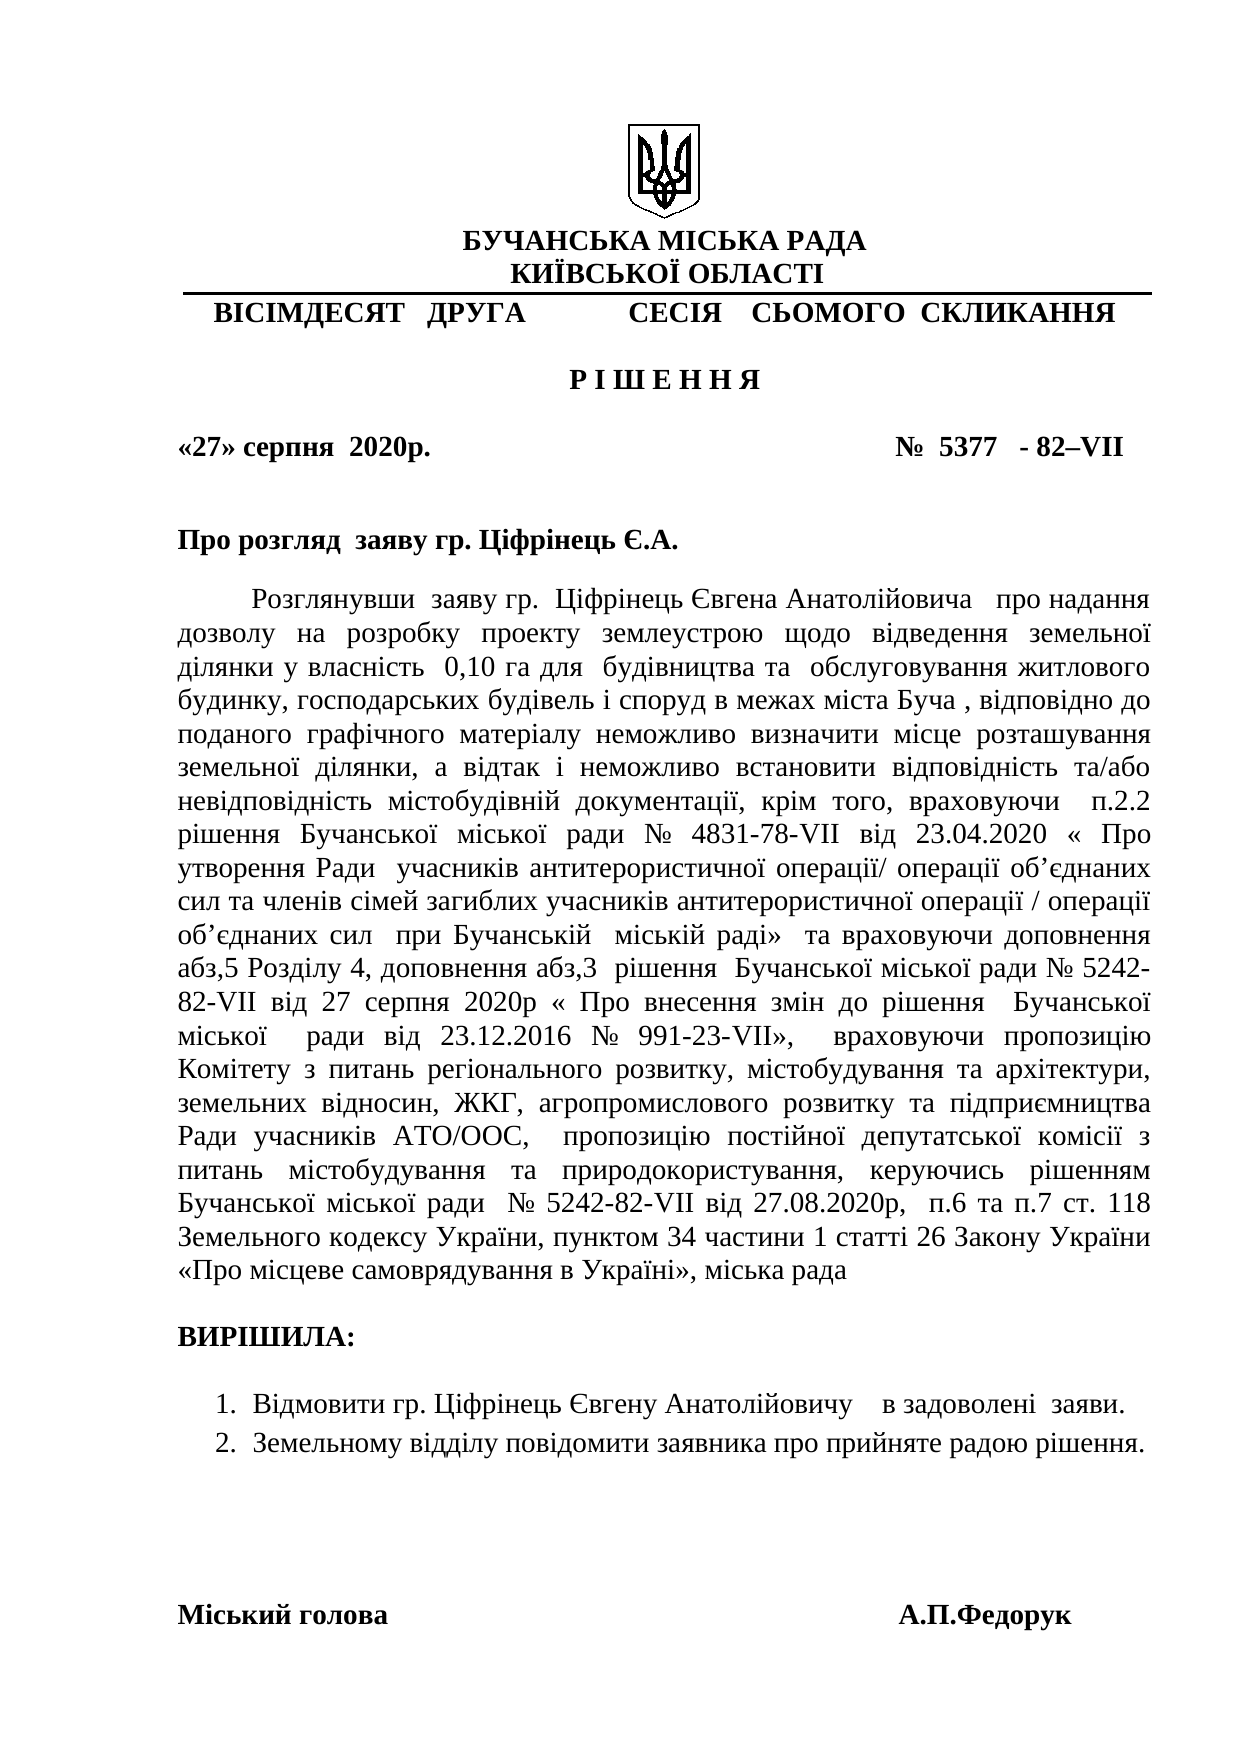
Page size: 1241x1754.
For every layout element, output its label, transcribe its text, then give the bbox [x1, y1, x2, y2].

text Розглянувши заяву гр. Ціфрінець Євгена Анатолійовича про надання дозволу на розробку проекту землеустрою щодо відведення земельної ділянки у власність 0,10 га для будівництва та обслуговування житлового будинку, господарських будівель і споруд в межах міста Буча , відповідно до поданого графічного матеріалу неможливо визначити місце розташування земельної ділянки, а відтак і неможливо встановити відповідність та/або невідповідність містобудівній документації, крім того, враховуючи п.2.2 рішення Бучанської міської ради № 4831-78-VІІ від 23.04.2020 « Про утворення Ради учасників антитерористичної операції/ операції об’єднаних сил та членів сімей загиблих учасників антитерористичної операції / операції об’єднаних сил при Бучанській міській раді» та враховуючи доповнення абз,5 Розділу 4, доповнення абз,3 рішення Бучанської міської ради № 5242-82-VІІ від 27 серпня 2020р « Про внесення змін до рішення Бучанської міської ради від 23.12.2016 № 991-23-VІІ», враховуючи пропозицію Комітету з питань регіонального розвитку, містобудування та архітектури, земельних відносин, ЖКГ, агропромислового розвитку та підприємництва Ради учасників АТО/ООС, пропозицію постійної депутатської комісії з питань містобудування та природокористування, керуючись рішенням Бучанської міської ради № 5242-82-VІІ від 27.08.2020р, п.6 та п.7 ст. 118 Земельного кодексу України, пунктом 34 частини 1 статті 26 Закону України «Про місцеве самоврядування в Україні», міська рада [177, 582, 1152, 1286]
text Міський голова А.П.Федорук [177, 1597, 1152, 1630]
list Земельному відділу повідомити заявника про прийняте радою рішення. [215, 1425, 1152, 1459]
text Про розгляд заяву гр. Ціфрінець Є.А. [177, 522, 1152, 556]
text ВІСІМДЕСЯТ ДРУГА СЕСІЯ СЬОМОГО СКЛИКАННЯ [177, 295, 1152, 329]
text Р І Ш Е Н Н Я [177, 362, 1152, 396]
text «27» серпня 2020р. № 5377 - 82–VІІ [177, 429, 1152, 463]
text КИЇВСЬКОЇ ОБЛАСТІ [183, 256, 1152, 292]
text БУЧАНСЬКА МІСЬКА РАДА [177, 223, 1152, 256]
text ВИРІШИЛА: [177, 1319, 1152, 1353]
list Відмовити гр. Ціфрінець Євгену Анатолійовичу в задоволені заяви. [215, 1387, 1152, 1420]
